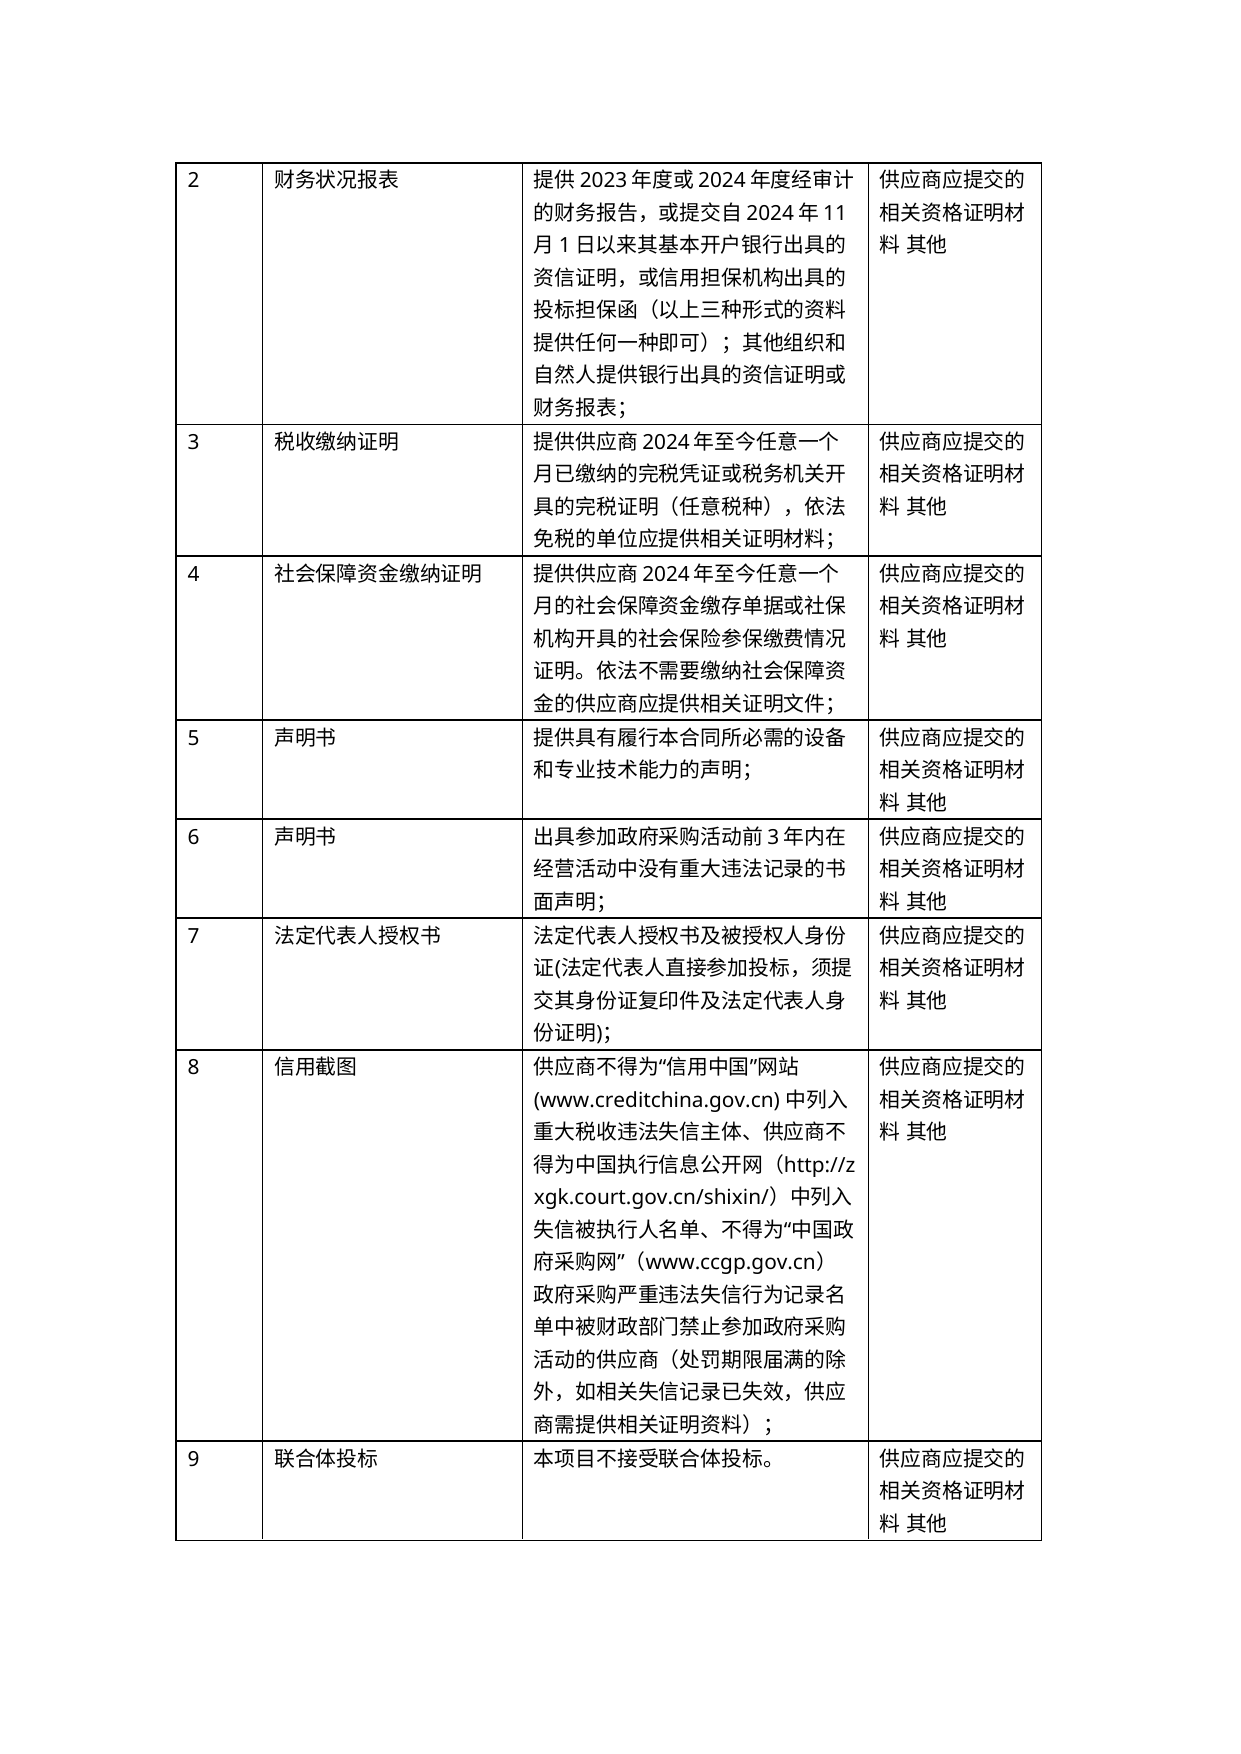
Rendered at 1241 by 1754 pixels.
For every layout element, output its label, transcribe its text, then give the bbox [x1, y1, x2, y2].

table_cell 提供具有履行本合同所必需的设备和专业技术能力的声明； [523, 721, 868, 818]
table_cell 联合体投标 [263, 1442, 522, 1539]
table_cell 本项目不接受联合体投标。 [523, 1442, 868, 1539]
table_cell 8 [177, 1051, 262, 1440]
table_cell 9 [177, 1442, 262, 1539]
table_cell 供应商应提交的相关资格证明材料 其他 [869, 1442, 1041, 1539]
table_cell 信用截图 [263, 1051, 522, 1440]
table_cell 供应商应提交的相关资格证明材料 其他 [869, 919, 1041, 1049]
table_cell 法定代表人授权书及被授权人身份证(法定代表人直接参加投标，须提交其身份证复印件及法定代表人身份证明)； [523, 919, 868, 1049]
table_cell 声明书 [263, 721, 522, 818]
table_cell 提供供应商2024年至今任意一个月的社会保障资金缴存单据或社保机构开具的社会保险参保缴费情况证明。依法不需要缴纳社会保障资金的供应商应提供相关证明文件； [523, 557, 868, 719]
table_cell 供应商应提交的相关资格证明材料 其他 [869, 1051, 1041, 1440]
table_cell 5 [177, 721, 262, 818]
table_cell 供应商应提交的相关资格证明材料 其他 [869, 164, 1041, 423]
table_cell 出具参加政府采购活动前3年内在经营活动中没有重大违法记录的书面声明； [523, 820, 868, 917]
table_cell 供应商应提交的相关资格证明材料 其他 [869, 721, 1041, 818]
table_cell 财务状况报表 [263, 164, 522, 423]
table_cell 3 [177, 425, 262, 555]
table_cell 2 [177, 164, 262, 423]
table_cell 供应商应提交的相关资格证明材料 其他 [869, 820, 1041, 917]
table_cell 7 [177, 919, 262, 1049]
table_cell 提供2023年度或2024年度经审计的财务报告，或提交自2024年11月1日以来其基本开户银行出具的资信证明，或信用担保机构出具的投标担保函（以上三种形式的资料提供任何一种即可）；其他组织和自然人提供银行出具的资信证明或财务报表； [523, 164, 868, 423]
table_cell 6 [177, 820, 262, 917]
table_cell 供应商不得为“信用中国”网站(www.creditchina.gov.cn) 中列入重大税收违法失信主体、供应商不得为中国执行信息公开网（http://zxgk.court.gov.cn/shixin/）中列入失信被执行人名单、不得为“中国政府采购网”（www.ccgp.gov.cn）政府采购严重违法失信行为记录名单中被财政部门禁止参加政府采购活动的供应商（处罚期限届满的除外，如相关失信记录已失效，供应商需提供相关证明资料）； [523, 1051, 868, 1440]
table_cell 供应商应提交的相关资格证明材料 其他 [869, 557, 1041, 719]
table_cell 法定代表人授权书 [263, 919, 522, 1049]
table_cell 供应商应提交的相关资格证明材料 其他 [869, 425, 1041, 555]
table_cell 税收缴纳证明 [263, 425, 522, 555]
table_cell 社会保障资金缴纳证明 [263, 557, 522, 719]
table_cell 4 [177, 557, 262, 719]
table_cell 声明书 [263, 820, 522, 917]
table_cell 提供供应商2024年至今任意一个月已缴纳的完税凭证或税务机关开具的完税证明（任意税种），依法免税的单位应提供相关证明材料； [523, 425, 868, 555]
